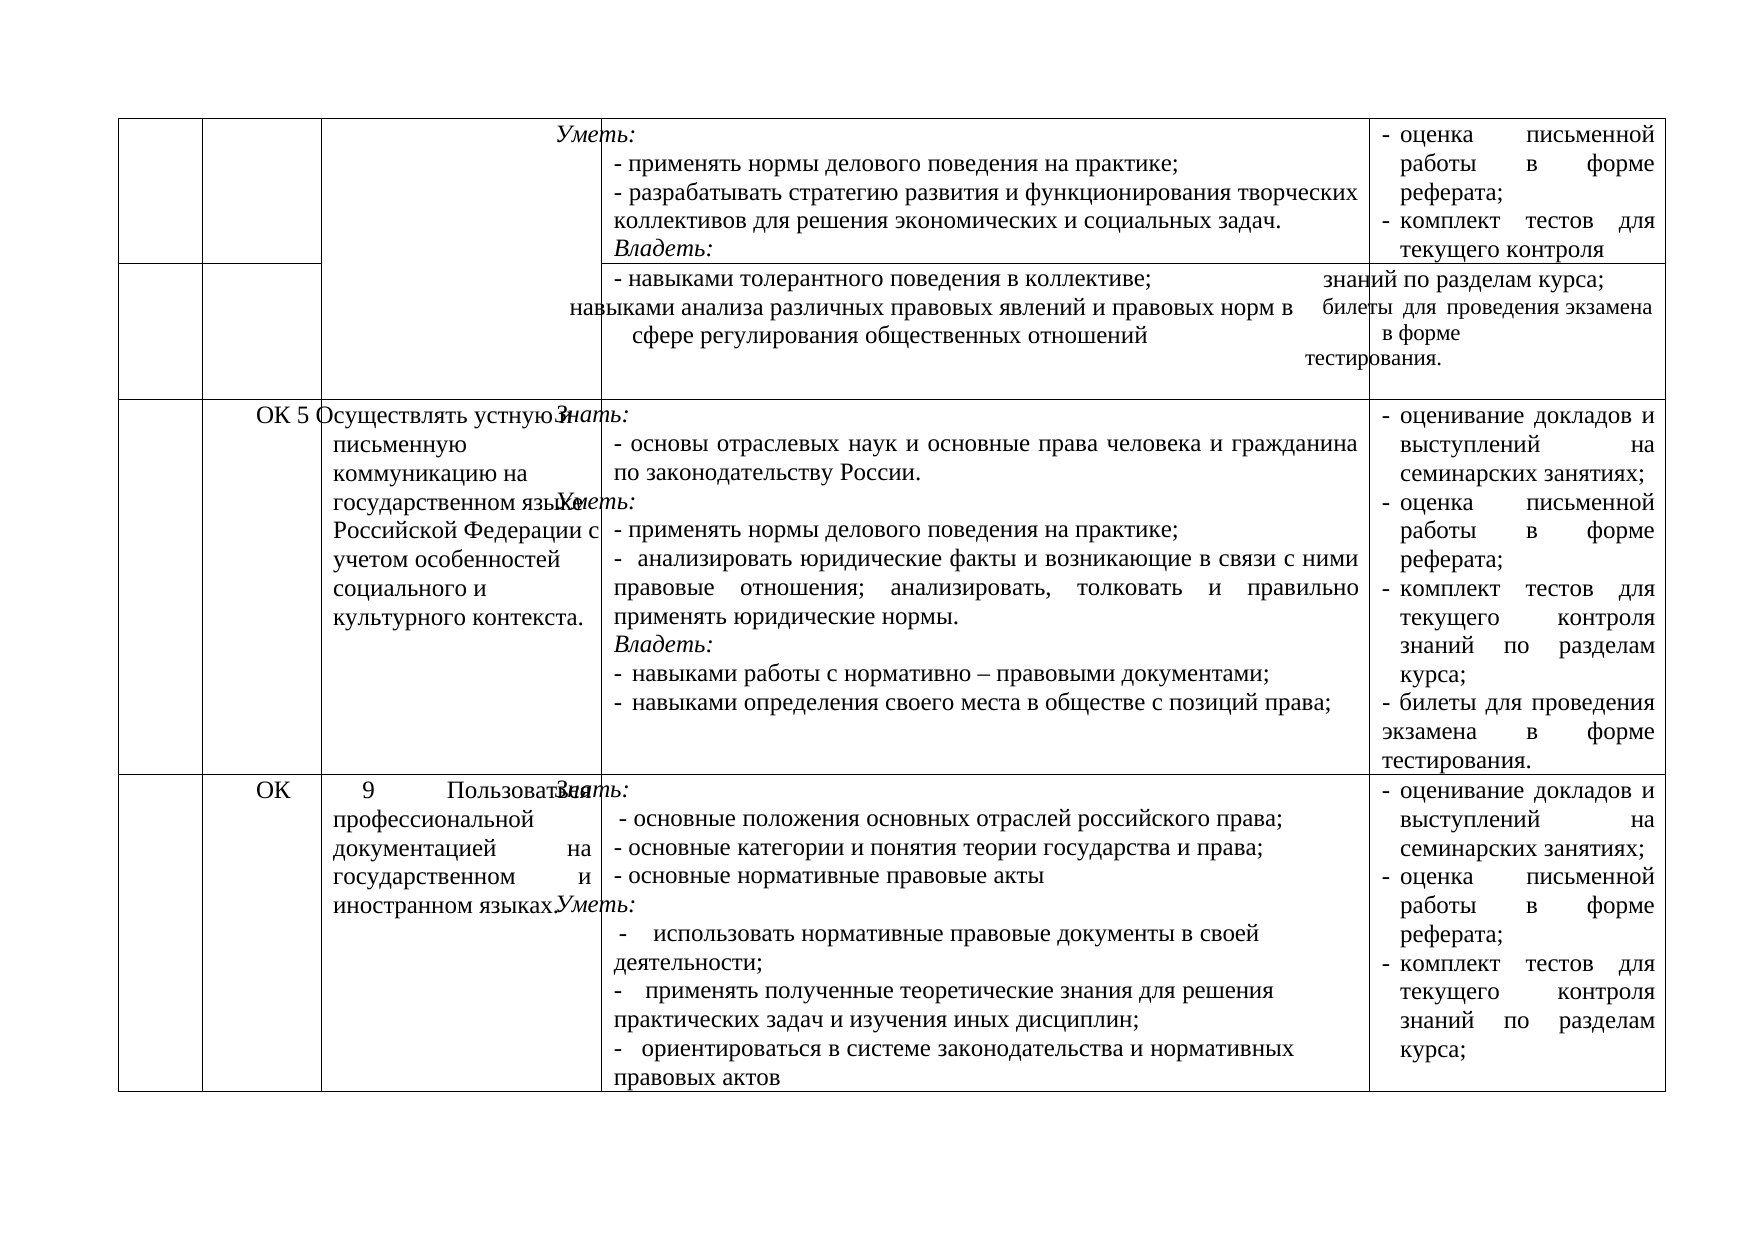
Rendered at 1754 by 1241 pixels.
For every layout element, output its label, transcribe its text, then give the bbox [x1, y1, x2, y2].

table_cell [203, 264, 321, 399]
table_cell [203, 119, 321, 263]
table_cell [119, 775, 202, 1091]
table_cell ОК 5 Осуществлять устную и письменную коммуникацию на государственном языке Российской Федерации с учетом особенностей социального и культурного контекста. [322, 400, 601, 774]
table_cell [119, 119, 202, 263]
table_cell Знать: основы отраслевых наук и основные права человека и гражданина по законодательству России. Уметь: применять нормы делового поведения на практике; анализировать юридические факты и возникающие в связи с ними правовые отношения; анализировать, толковать и правильно применять юридические нормы. Владеть: навыками работы с нормативно – правовыми документами; навыками определения своего места в обществе с позиций права; [602, 400, 1369, 774]
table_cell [322, 775, 601, 1091]
table_cell Знать: основные положения основных отраслей российского права; основные категории и понятия теории государства и права; основные нормативные правовые акты Уметь: использовать нормативные правовые документы в своей деятельности; применять полученные теоретические знания для решения практических задач и изучения иных дисциплин; ориентироваться в системе законодательства и нормативных правовых актов [602, 775, 1369, 1091]
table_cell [1370, 775, 1665, 1091]
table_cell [602, 119, 1369, 263]
table_cell [119, 400, 202, 774]
table_cell знаний по разделам курса; - билеты для проведения экзамена в форме тестирования. [1370, 264, 1665, 399]
table_cell [119, 264, 202, 399]
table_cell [1370, 119, 1665, 263]
table_cell [203, 400, 321, 774]
table_cell [203, 775, 321, 1091]
table_cell - навыками толерантного поведения в коллективе; - навыками анализа различных правовых явлений и правовых норм в сфере регулирования общественных отношений [602, 264, 1369, 399]
